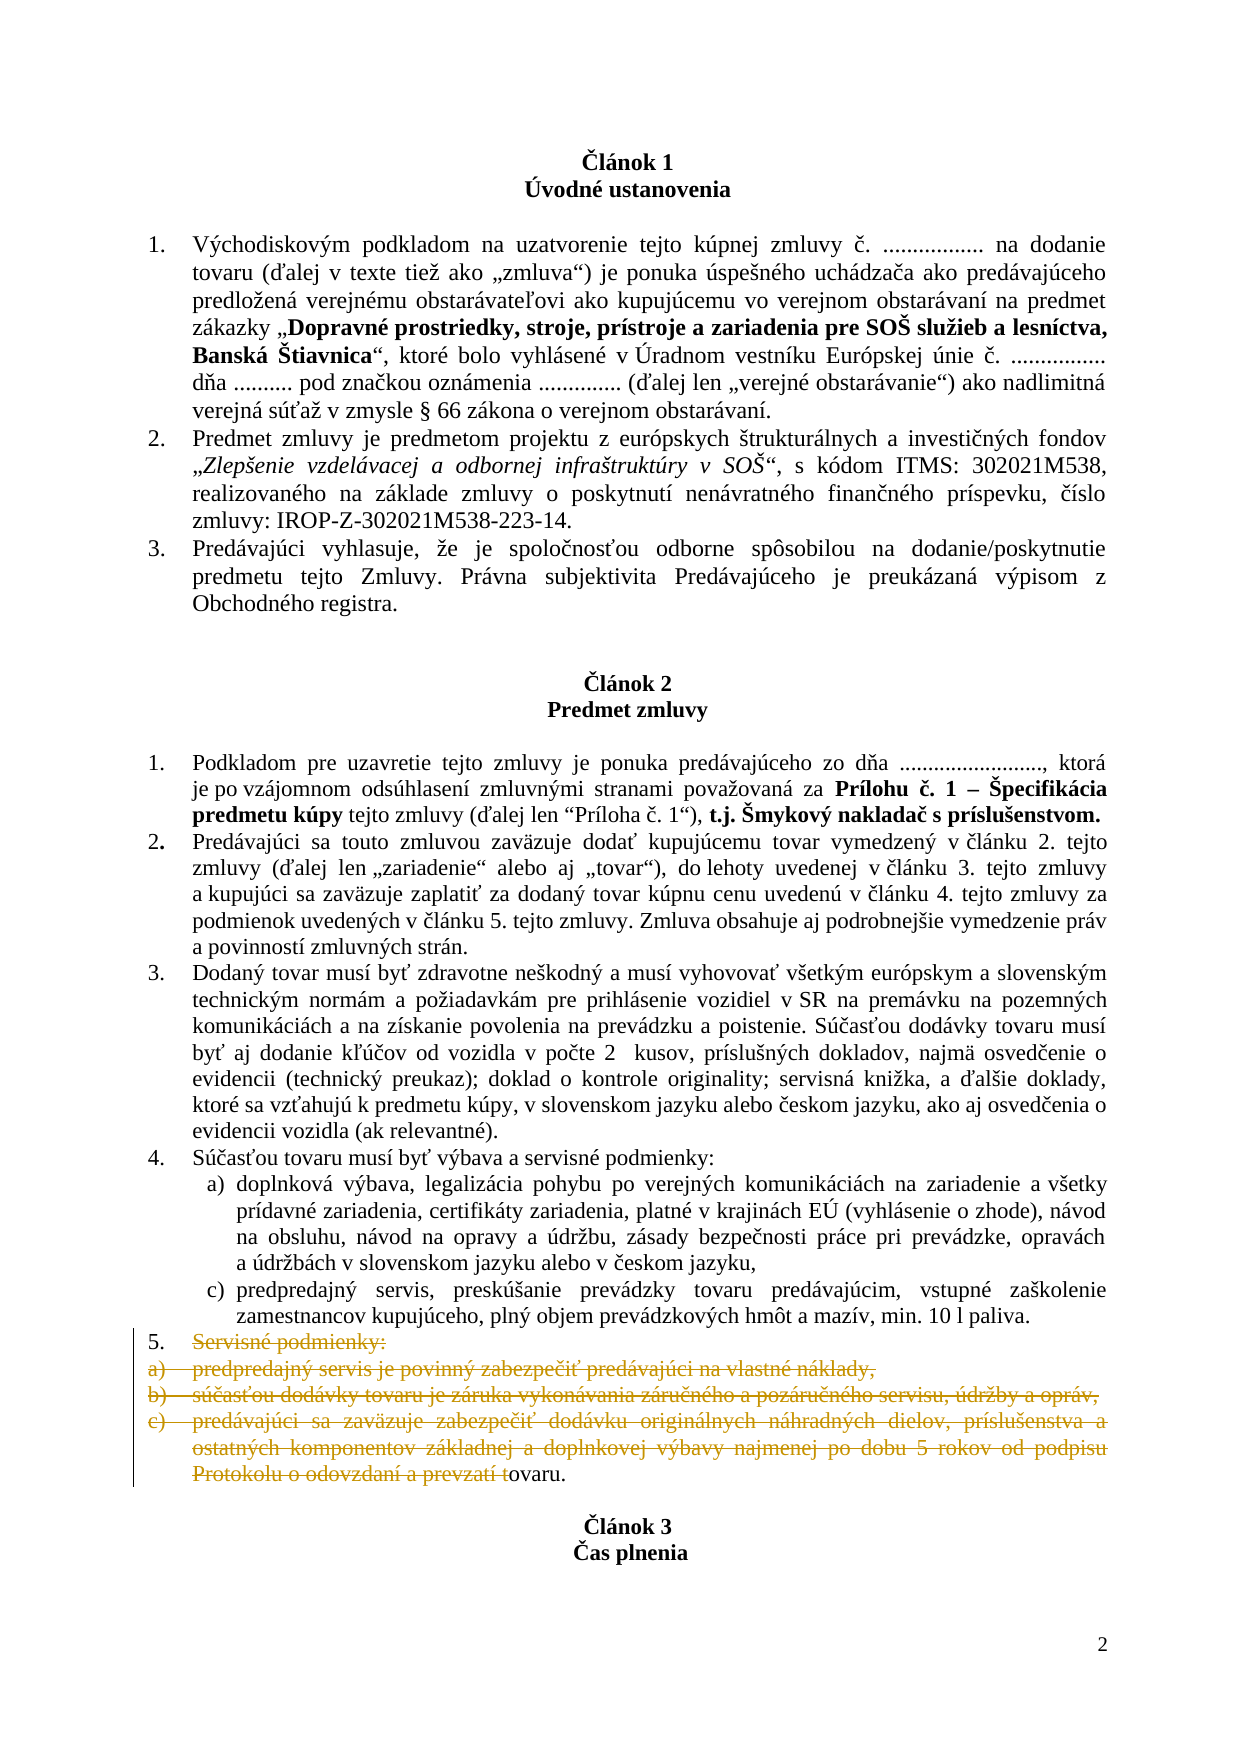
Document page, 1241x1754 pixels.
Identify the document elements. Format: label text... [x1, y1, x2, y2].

text 4. Súčasťou tovaru musí byť výbava a servisné podmienky: [148, 1144, 1107, 1170]
text Článok 1 [148, 148, 1107, 175]
text Článok 3 [148, 1513, 1107, 1539]
text 5. [148, 1328, 1107, 1355]
list Predávajúci vyhlasuje, že je spoločnosťou odborne spôsobilou na dodanie/poskytnutie predmetu tejto Zmluvy. Právna subjektivita Predávajúceho je preukázaná výpisom z Obchodného registra. [148, 534, 1107, 617]
text 2. Predávajúci sa touto zmluvou zaväzuje dodať kupujúcemu tovar vymedzený v článku 2. tejto zmluvy (ďalej len „zariadenie“ alebo aj „tovar“), do lehoty uvedenej v článku 3. tejto zmluvy a kupujúci sa zaväzuje zaplatiť za dodaný tovar kúpnu cenu uvedenú v článku 4. tejto zmluvy za podmienok uvedených v článku 5. tejto zmluvy. Zmluva obsahuje aj podrobnejšie vymedzenie práv a povinností zmluvných strán. [148, 828, 1107, 959]
text a) doplnková výbava, legalizácia pohybu po verejných komunikáciách na zariadenie a všetky prídavné zariadenia, certifikáty zariadenia, platné v krajinách EÚ (vyhlásenie o zhode), návod na obsluhu, návod na opravy a údržbu, zásady bezpečnosti práce pri prevádzke, opravách a údržbách v slovenskom jazyku alebo v českom jazyku, [207, 1170, 1107, 1276]
text Úvodné ustanovenia [148, 175, 1107, 203]
text Čas plnenia [148, 1539, 1107, 1566]
list Predmet zmluvy je predmetom projektu z európskych štrukturálnych a investičných fondov „Zlepšenie vzdelávacej a odbornej infraštruktúry v SOŠ“, s kódom ITMS: 302021M538, realizovaného na základe zmluvy o poskytnutí nenávratného finančného príspevku, číslo zmluvy: IROP-Z-302021M538-223-14. [148, 424, 1107, 534]
text 1. Podkladom pre uzavretie tejto zmluvy je ponuka predávajúceho zo dňa ........................., ktorá je po vzájomnom odsúhlasení zmluvnými stranami považovaná za Prílohu č. 1 – Špecifikácia predmetu kúpy tejto zmluvy (ďalej len “Príloha č. 1“), t.j. Šmykový nakladač s príslušenstvom. [148, 749, 1107, 828]
text Článok 2 [148, 669, 1107, 696]
text c) predpredajný servis, preskúšanie prevádzky tovaru predávajúcim, vstupné zaškolenie zamestnancov kupujúceho, plný objem prevádzkových hmôt a mazív, min. 10 l paliva. [207, 1276, 1107, 1328]
list Východiskovým podkladom na uzatvorenie tejto kúpnej zmluvy č. ................. na dodanie tovaru (ďalej v texte tiež ako „zmluva“) je ponuka úspešného uchádzača ako predávajúceho predložená verejnému obstarávateľovi ako kupujúcemu vo verejnom obstarávaní na predmet zákazky „Dopravné prostriedky, stroje, prístroje a zariadenia pre SOŠ služieb a lesníctva, Banská Štiavnica“, ktoré bolo vyhlásené v Úradnom vestníku Európskej únie č. ................ dňa .......... pod značkou oznámenia .............. (ďalej len „verejné obstarávanie“) ako nadlimitná verejná súťaž v zmysle § 66 zákona o verejnom obstarávaní. [148, 230, 1107, 424]
text Predmet zmluvy [148, 696, 1107, 722]
text 3. Dodaný tovar musí byť zdravotne neškodný a musí vyhovovať všetkým európskym a slovenským technickým normám a požiadavkám pre prihlásenie vozidiel v SR na premávku na pozemných komunikáciách a na získanie povolenia na prevádzku a poistenie. Súčasťou dodávky tovaru musí byť aj dodanie kľúčov od vozidla v počte 2 kusov, príslušných dokladov, najmä osvedčenie o evidencii (technický preukaz); doklad o kontrole originality; servisná knižka, a ďalšie doklady, ktoré sa vzťahujú k predmetu kúpy, v slovenskom jazyku alebo českom jazyku, ako aj osvedčenia o evidencii vozidla (ak relevantné). [148, 959, 1107, 1144]
